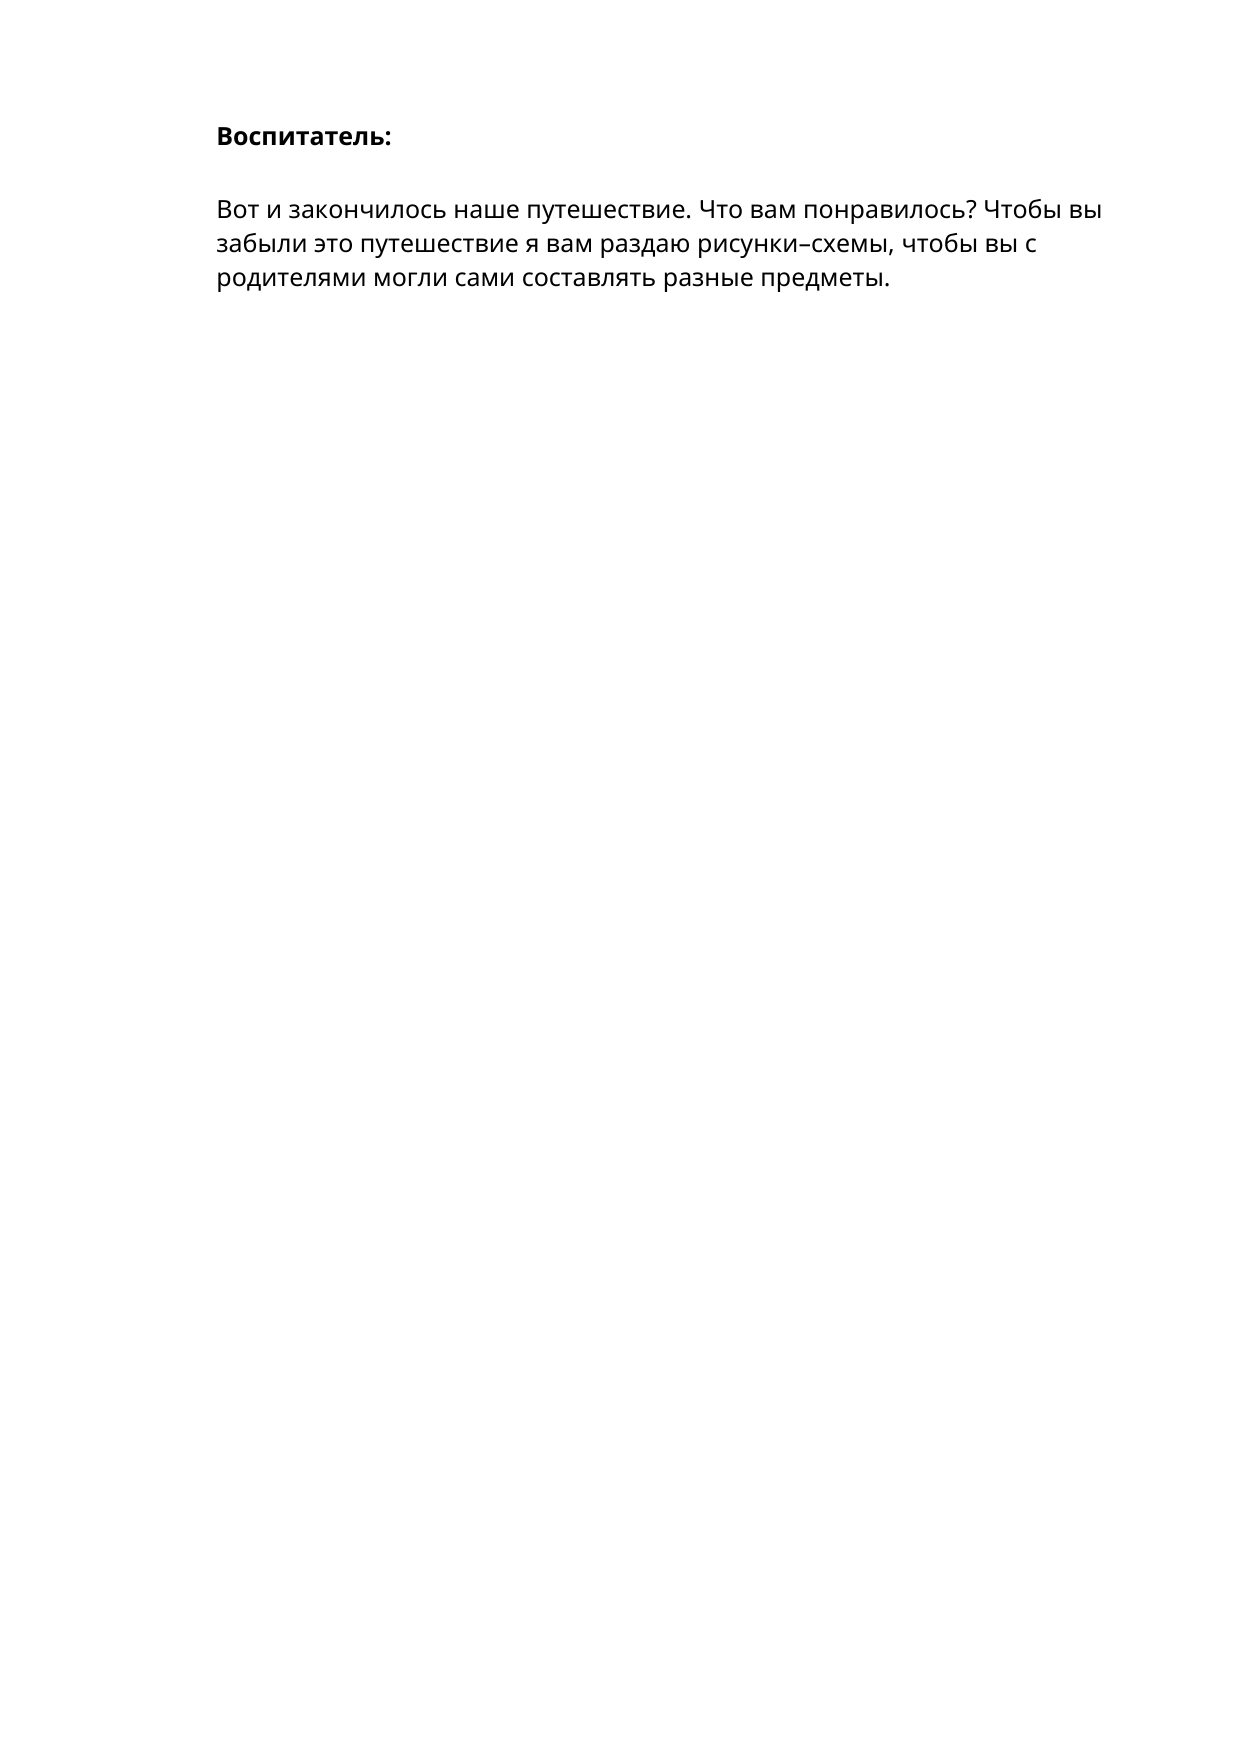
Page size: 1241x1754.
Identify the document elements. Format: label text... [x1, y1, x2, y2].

text Вот и закончилось наше путешествие. Что вам понравилось? Чтобы вы забыли это путешествие я вам раздаю рисунки–схемы, чтобы вы с родителями могли сами составлять разные предметы. [216, 191, 1113, 293]
text Воспитатель: [216, 118, 1113, 152]
